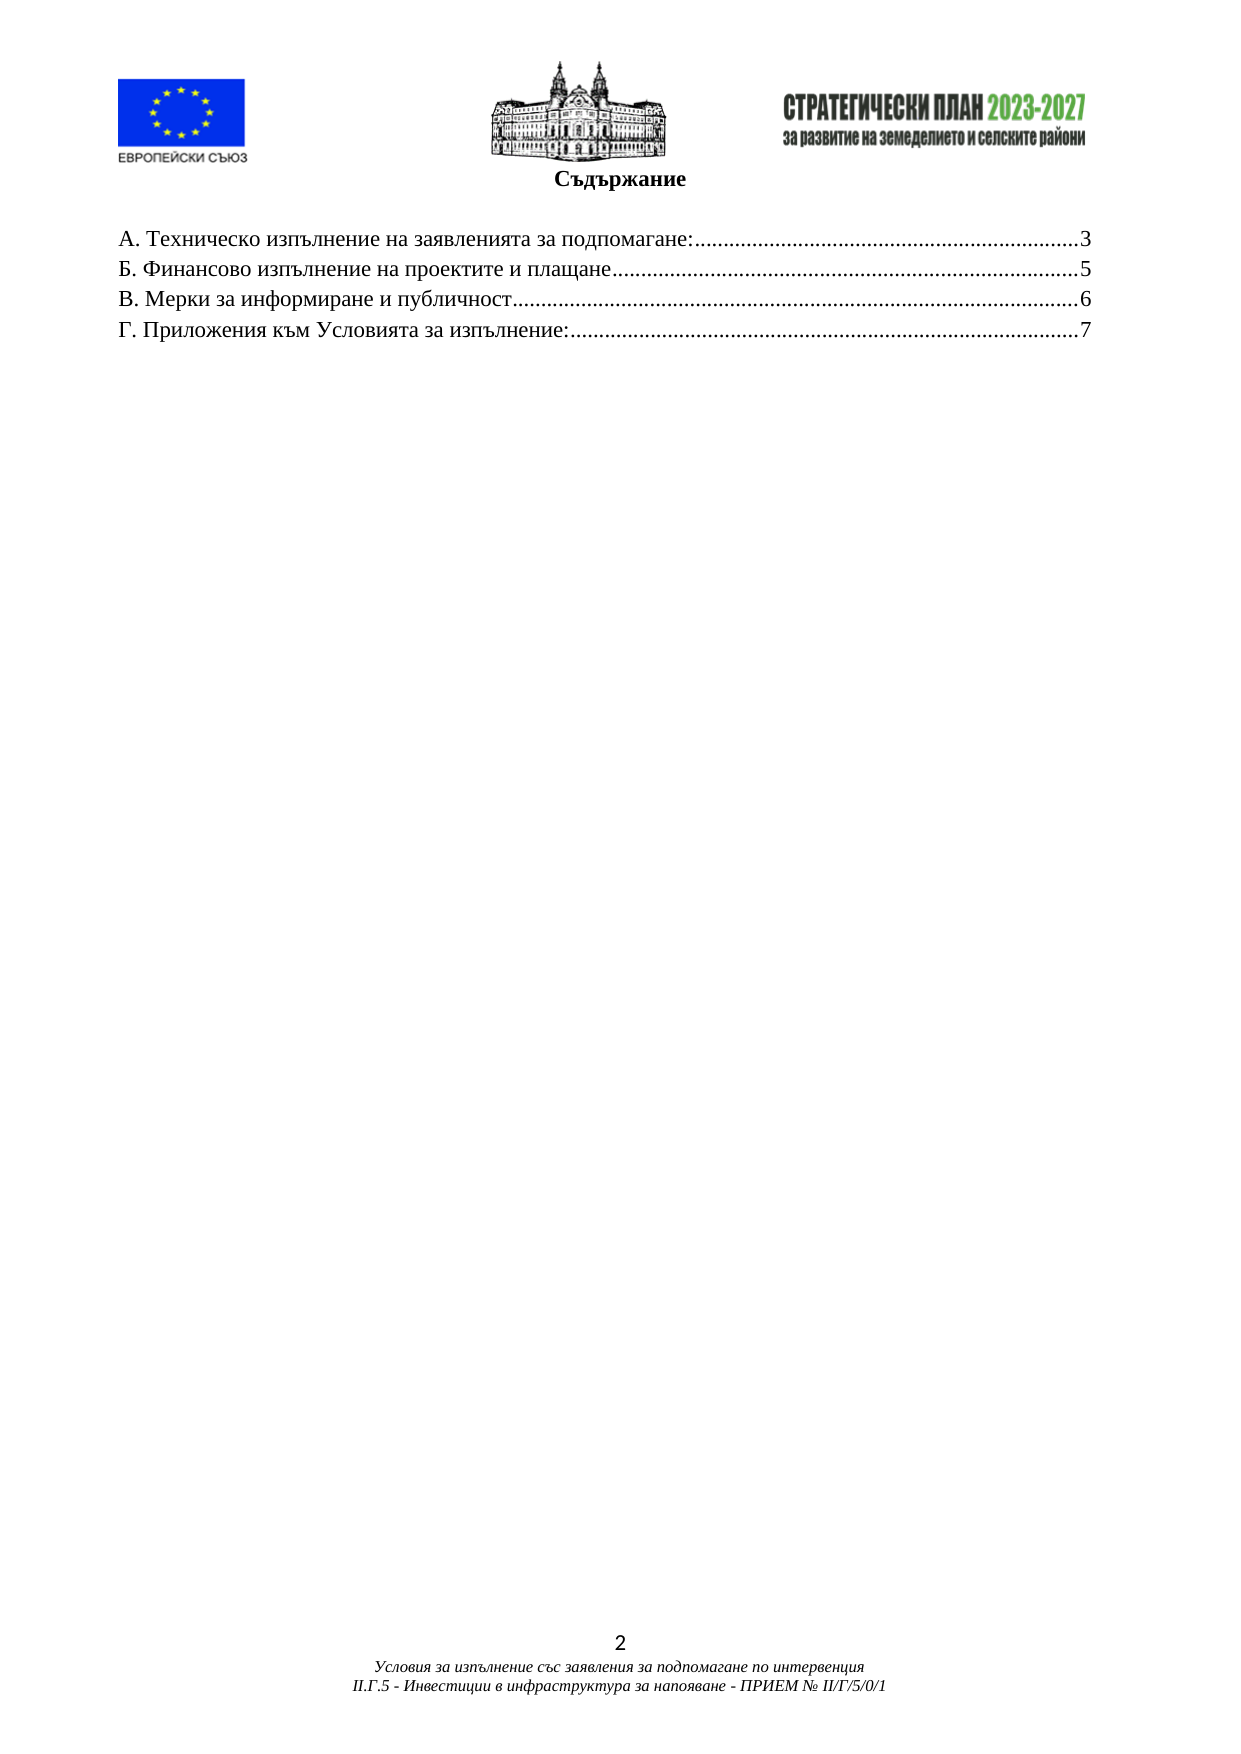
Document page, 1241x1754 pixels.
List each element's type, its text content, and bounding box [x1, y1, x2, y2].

picture [487, 59, 673, 165]
picture [782, 76, 1086, 165]
text А. Техническо изпълнение на заявленията за подпомагане: 3 [118, 225, 1122, 251]
text Г. Приложения към Условията за изпълнение: 7 [118, 316, 1122, 342]
text Съдържание [118, 165, 1122, 191]
text Б. Финансово изпълнение на проектите и плащане 5 [118, 255, 1122, 282]
picture [118, 78, 249, 165]
text В. Мерки за информиране и публичност 6 [118, 286, 1122, 312]
